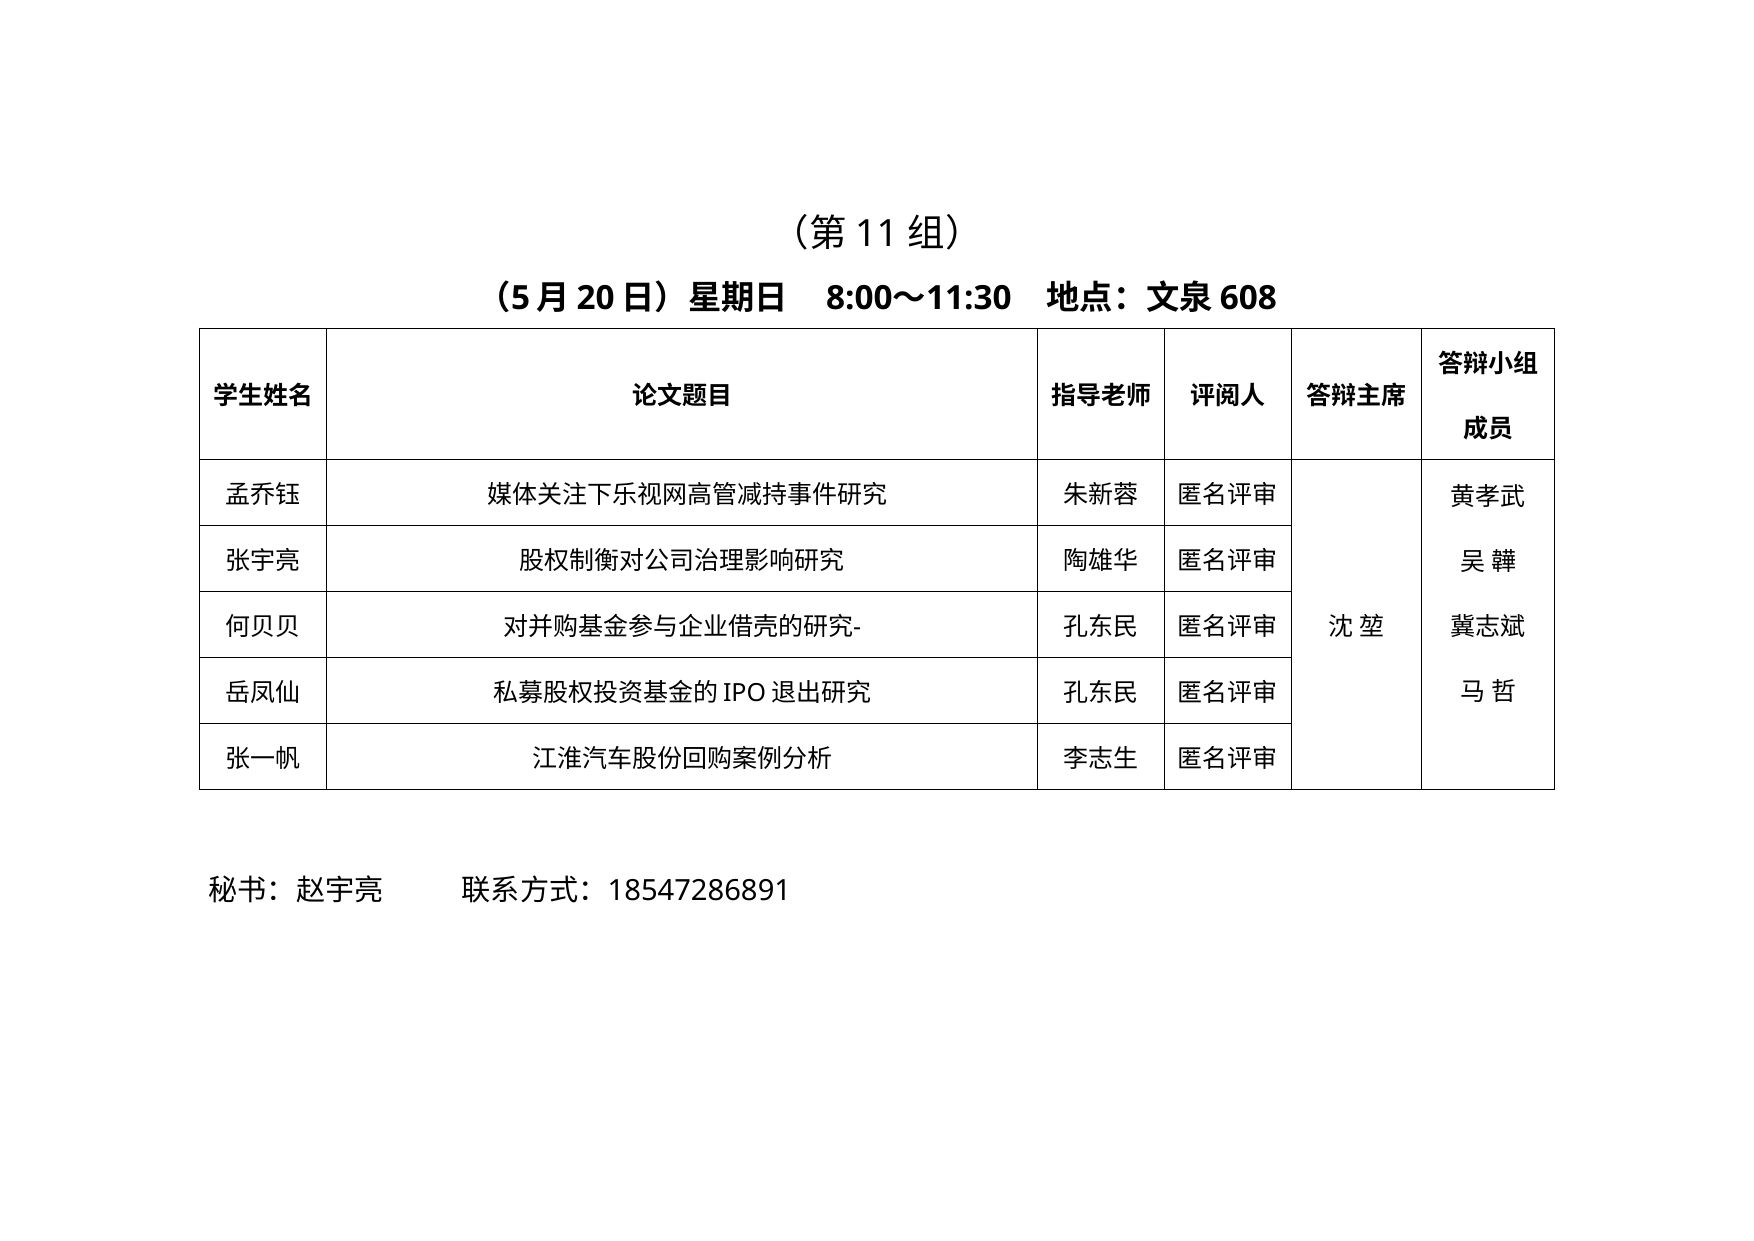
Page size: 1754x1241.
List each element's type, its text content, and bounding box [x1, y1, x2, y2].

table_cell 媒体关注下乐视网高管减持事件研究 [327, 460, 1037, 525]
table_cell 匿名评审 [1165, 592, 1291, 657]
table_header 学生姓名 [200, 329, 326, 459]
table_cell 张宇亮 [200, 526, 326, 591]
table_cell 私募股权投资基金的IPO退出研究 [327, 658, 1037, 723]
table_cell 朱新蓉 [1038, 460, 1164, 525]
table_cell 江淮汽车股份回购案例分析 [327, 724, 1037, 789]
table_header 评阅人 [1165, 329, 1291, 459]
table_cell 张一帆 [200, 724, 326, 789]
table_cell 沈 堃 [1292, 460, 1421, 789]
table_header 答辩小组成员 [1422, 329, 1554, 459]
text （5月20日）星期日 8:00～11:30 地点：文泉608 [150, 263, 1604, 328]
table_cell 黄孝武 吴 韡 冀志斌 马 哲 [1422, 460, 1554, 789]
table_cell 股权制衡对公司治理影响研究 [327, 526, 1037, 591]
table_cell 孔东民 [1038, 658, 1164, 723]
text （第 11 组） [150, 198, 1604, 263]
table_cell 匿名评审 [1165, 724, 1291, 789]
table_cell 匿名评审 [1165, 658, 1291, 723]
table_cell 孟乔钰 [200, 460, 326, 525]
table_header 指导老师 [1038, 329, 1164, 459]
table_cell 何贝贝 [200, 592, 326, 657]
table_cell 孔东民 [1038, 592, 1164, 657]
table_cell 陶雄华 [1038, 526, 1164, 591]
table_cell 岳凤仙 [200, 658, 326, 723]
table_cell 匿名评审 [1165, 526, 1291, 591]
text 秘书：赵宇亮 联系方式：18547286891 [150, 855, 1604, 920]
table_cell 匿名评审 [1165, 460, 1291, 525]
table_header 论文题目 [327, 329, 1037, 459]
table_cell 对并购基金参与企业借壳的研究- [327, 592, 1037, 657]
table_header 答辩主席 [1292, 329, 1421, 459]
table_cell 李志生 [1038, 724, 1164, 789]
